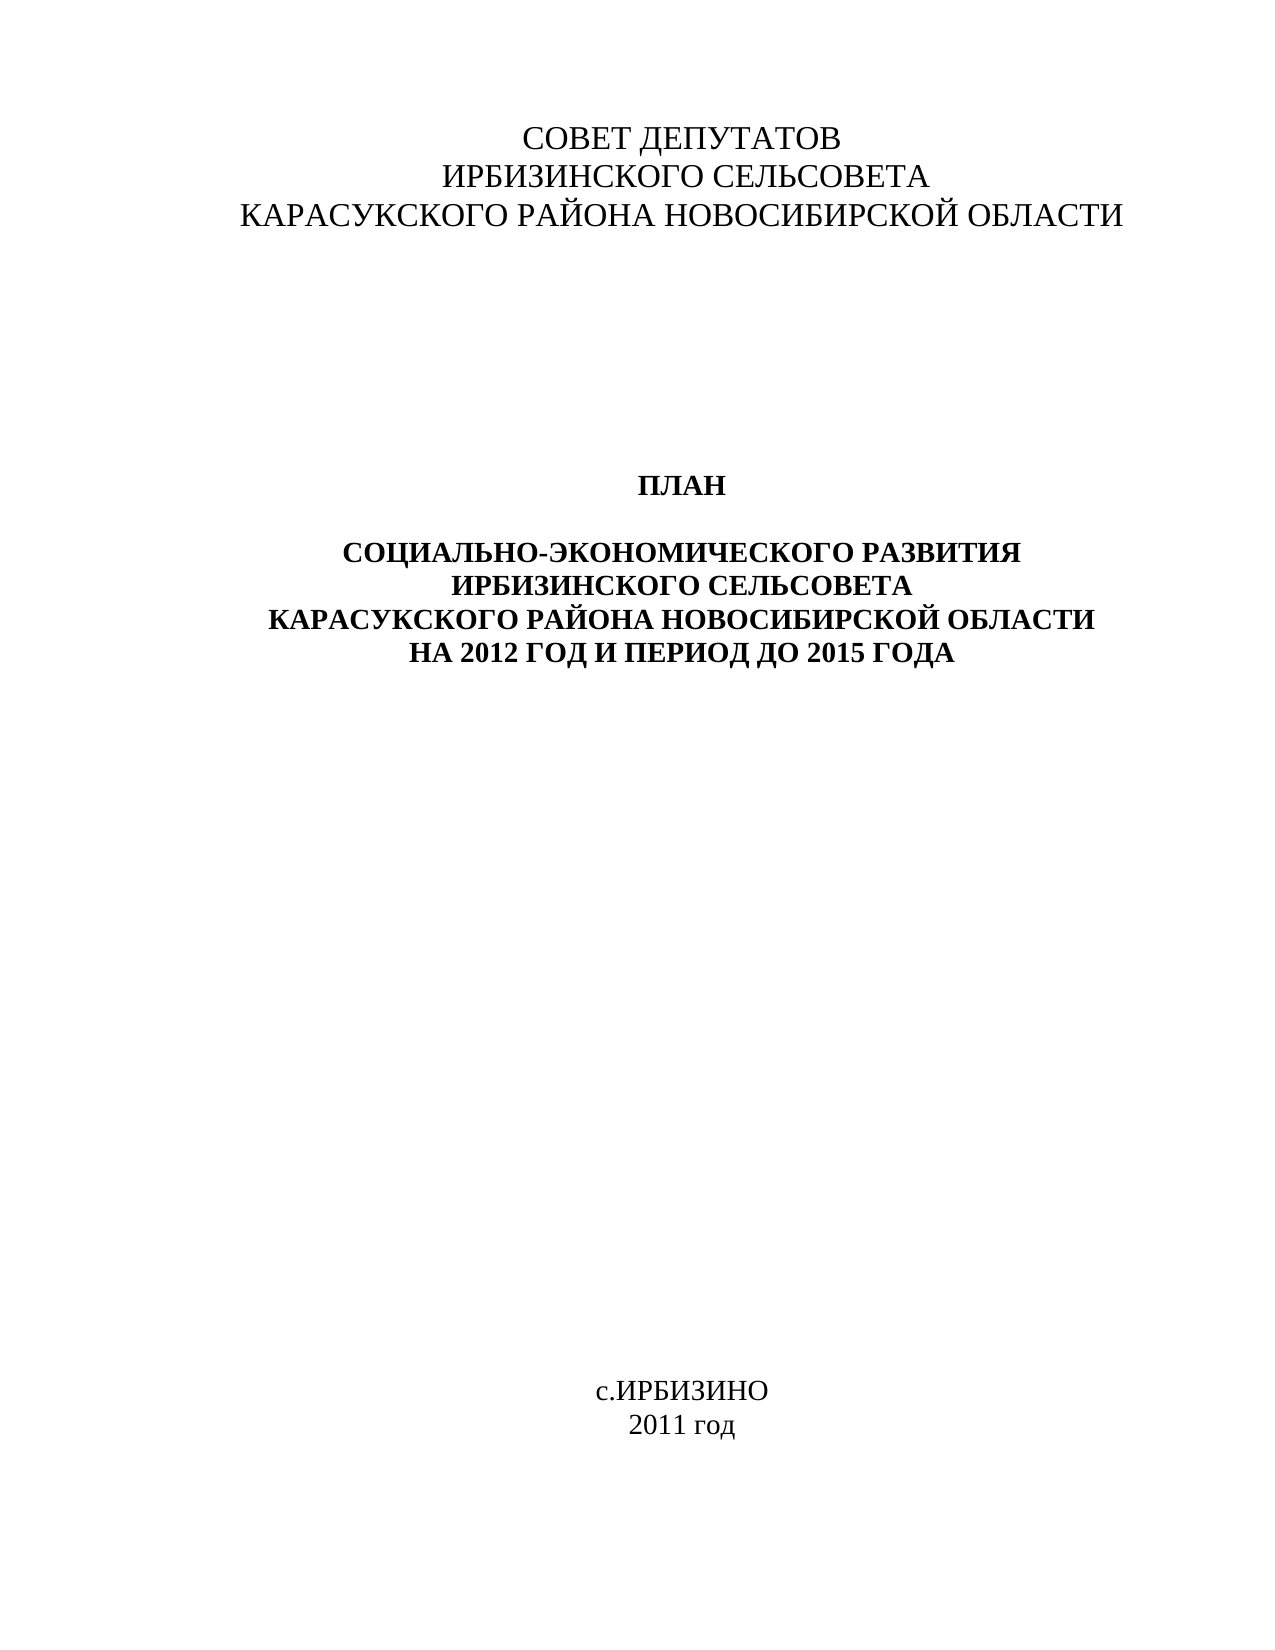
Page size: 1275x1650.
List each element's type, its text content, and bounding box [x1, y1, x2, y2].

text ПЛАН [177, 468, 1186, 501]
text с.ИРБИЗИНО [177, 1373, 1186, 1407]
text СОВЕТ ДЕПУТАТОВ [177, 118, 1186, 156]
text 2011 год [177, 1407, 1186, 1441]
text НА 2012 ГОД И ПЕРИОД ДО 2015 ГОДА [177, 636, 1186, 669]
text СОЦИАЛЬНО-ЭКОНОМИЧЕСКОГО РАЗВИТИЯ [177, 535, 1186, 568]
text КАРАСУКСКОГО РАЙОНА НОВОСИБИРСКОЙ ОБЛАСТИ [177, 602, 1186, 636]
text КАРАСУКСКОГО РАЙОНА НОВОСИБИРСКОЙ ОБЛАСТИ [177, 195, 1186, 233]
text ИРБИЗИНСКОГО СЕЛЬСОВЕТА [177, 568, 1186, 602]
text ИРБИЗИНСКОГО СЕЛЬСОВЕТА [177, 156, 1186, 195]
